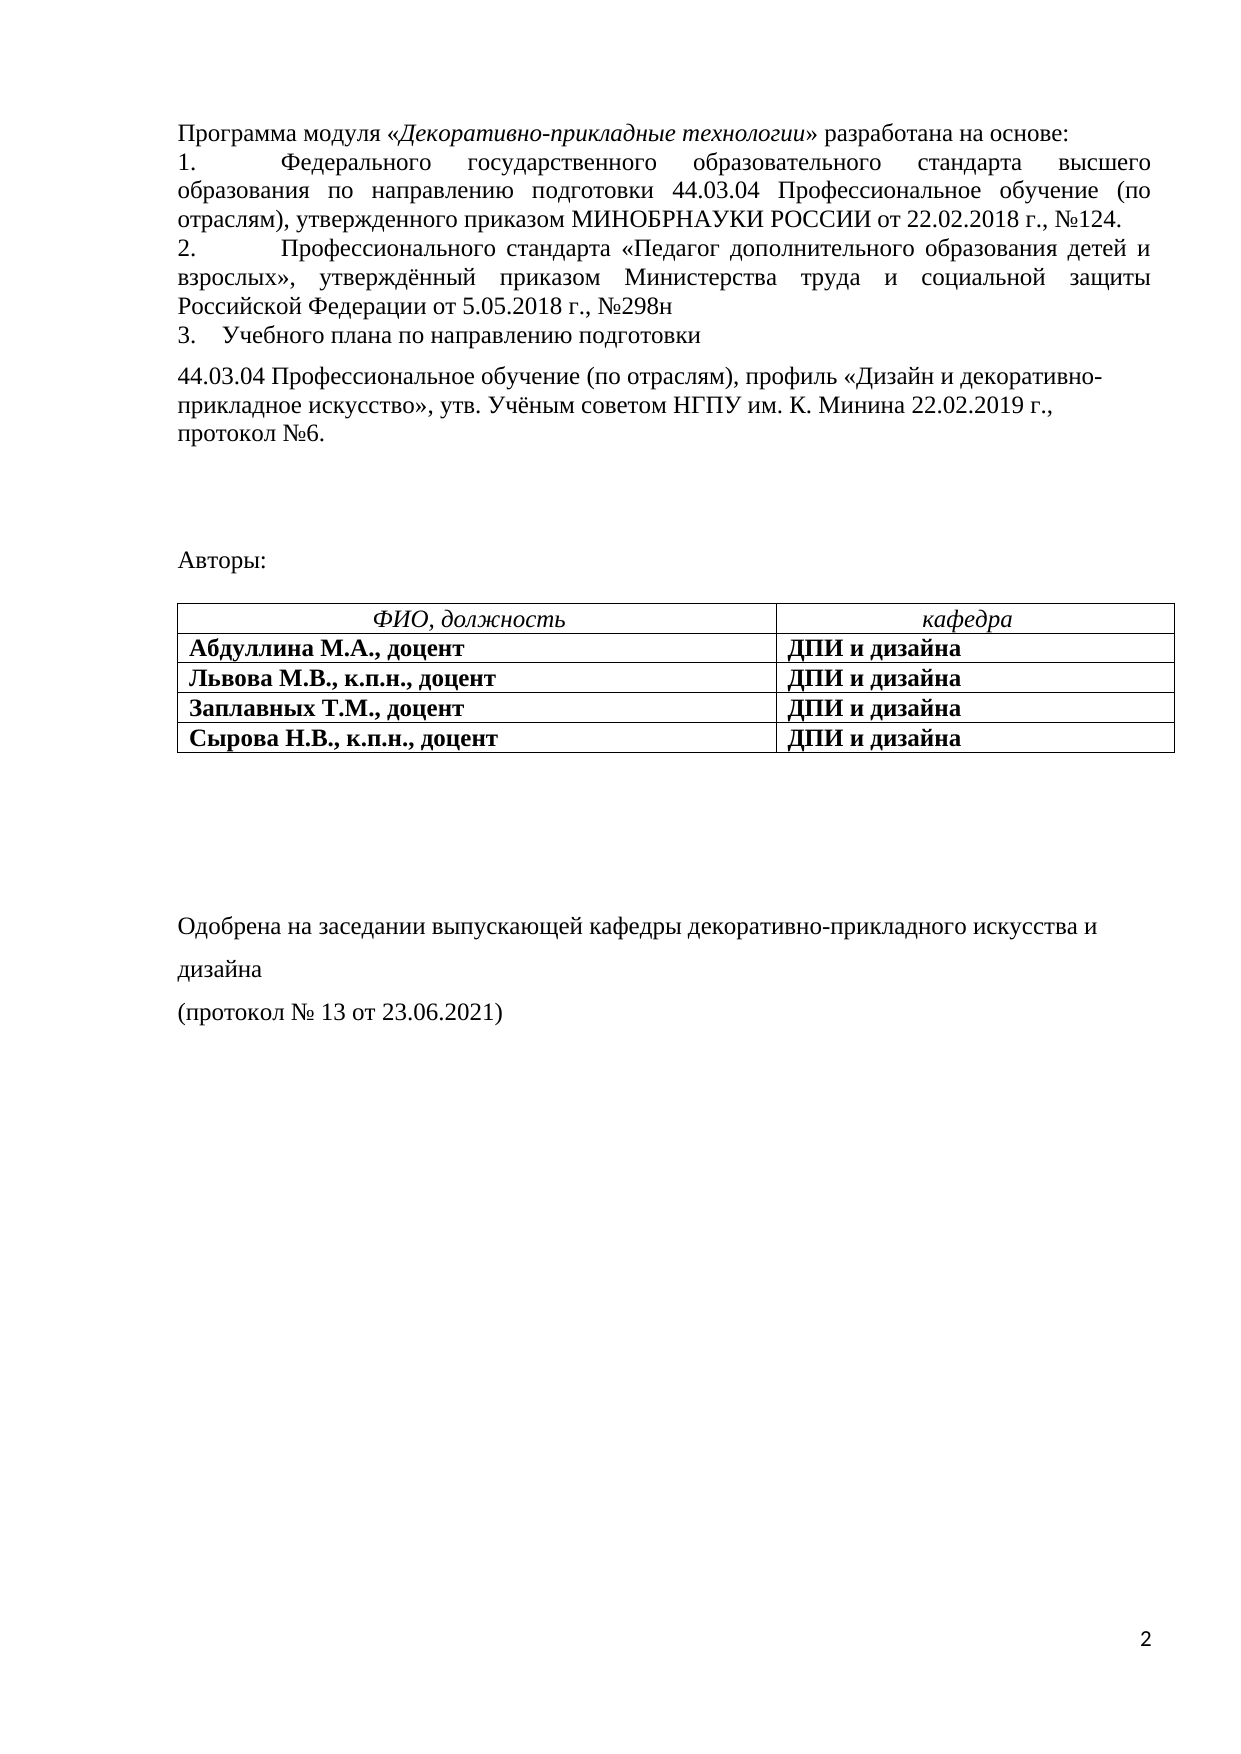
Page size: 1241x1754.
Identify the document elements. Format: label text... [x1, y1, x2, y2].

table_cell ДПИ и дизайна [777, 663, 1174, 692]
list Профессионального стандарта «Педагог дополнительного образования детей и взрослых», утверждённый приказом Министерства труда и социальной защиты Российской Федерации от 5.05.2018 г., №298н [177, 233, 1152, 320]
table_header ФИО, должность [178, 604, 776, 632]
table_cell Заплавных Т.М., доцент [178, 693, 776, 722]
text Авторы: [177, 545, 1152, 574]
table_cell ДПИ и дизайна [777, 723, 1174, 752]
table_cell Сырова Н.В., к.п.н., доцент [178, 723, 776, 752]
table_cell Львова М.В., к.п.н., доцент [178, 663, 776, 692]
table_cell ДПИ и дизайна [777, 693, 1174, 722]
text Программа модуля «Декоративно-прикладные технологии» разработана на основе: [177, 118, 1152, 147]
table_cell Абдуллина М.А., доцент [178, 634, 776, 662]
table_cell ДПИ и дизайна [777, 634, 1174, 662]
table_header кафедра [777, 604, 1174, 632]
text Одобрена на заседании выпускающей кафедры декоративно-прикладного искусства и дизайна [177, 911, 1152, 983]
list Учебного плана по направлению подготовки [177, 320, 1152, 348]
text (протокол № 13 от 23.06.2021) [177, 997, 1152, 1026]
list Федерального государственного образовательного стандарта высшего образования по направлению подготовки 44.03.04 Профессиональное обучение (по отраслям), утвержденного приказом МИНОБРНАУКИ РОССИИ от 22.02.2018 г., №124. [177, 147, 1152, 233]
text 44.03.04 Профессиональное обучение (по отраслям), профиль «Дизайн и декоративно-прикладное искусство», утв. Учёным советом НГПУ им. К. Минина 22.02.2019 г., протокол №6. [177, 361, 1152, 447]
